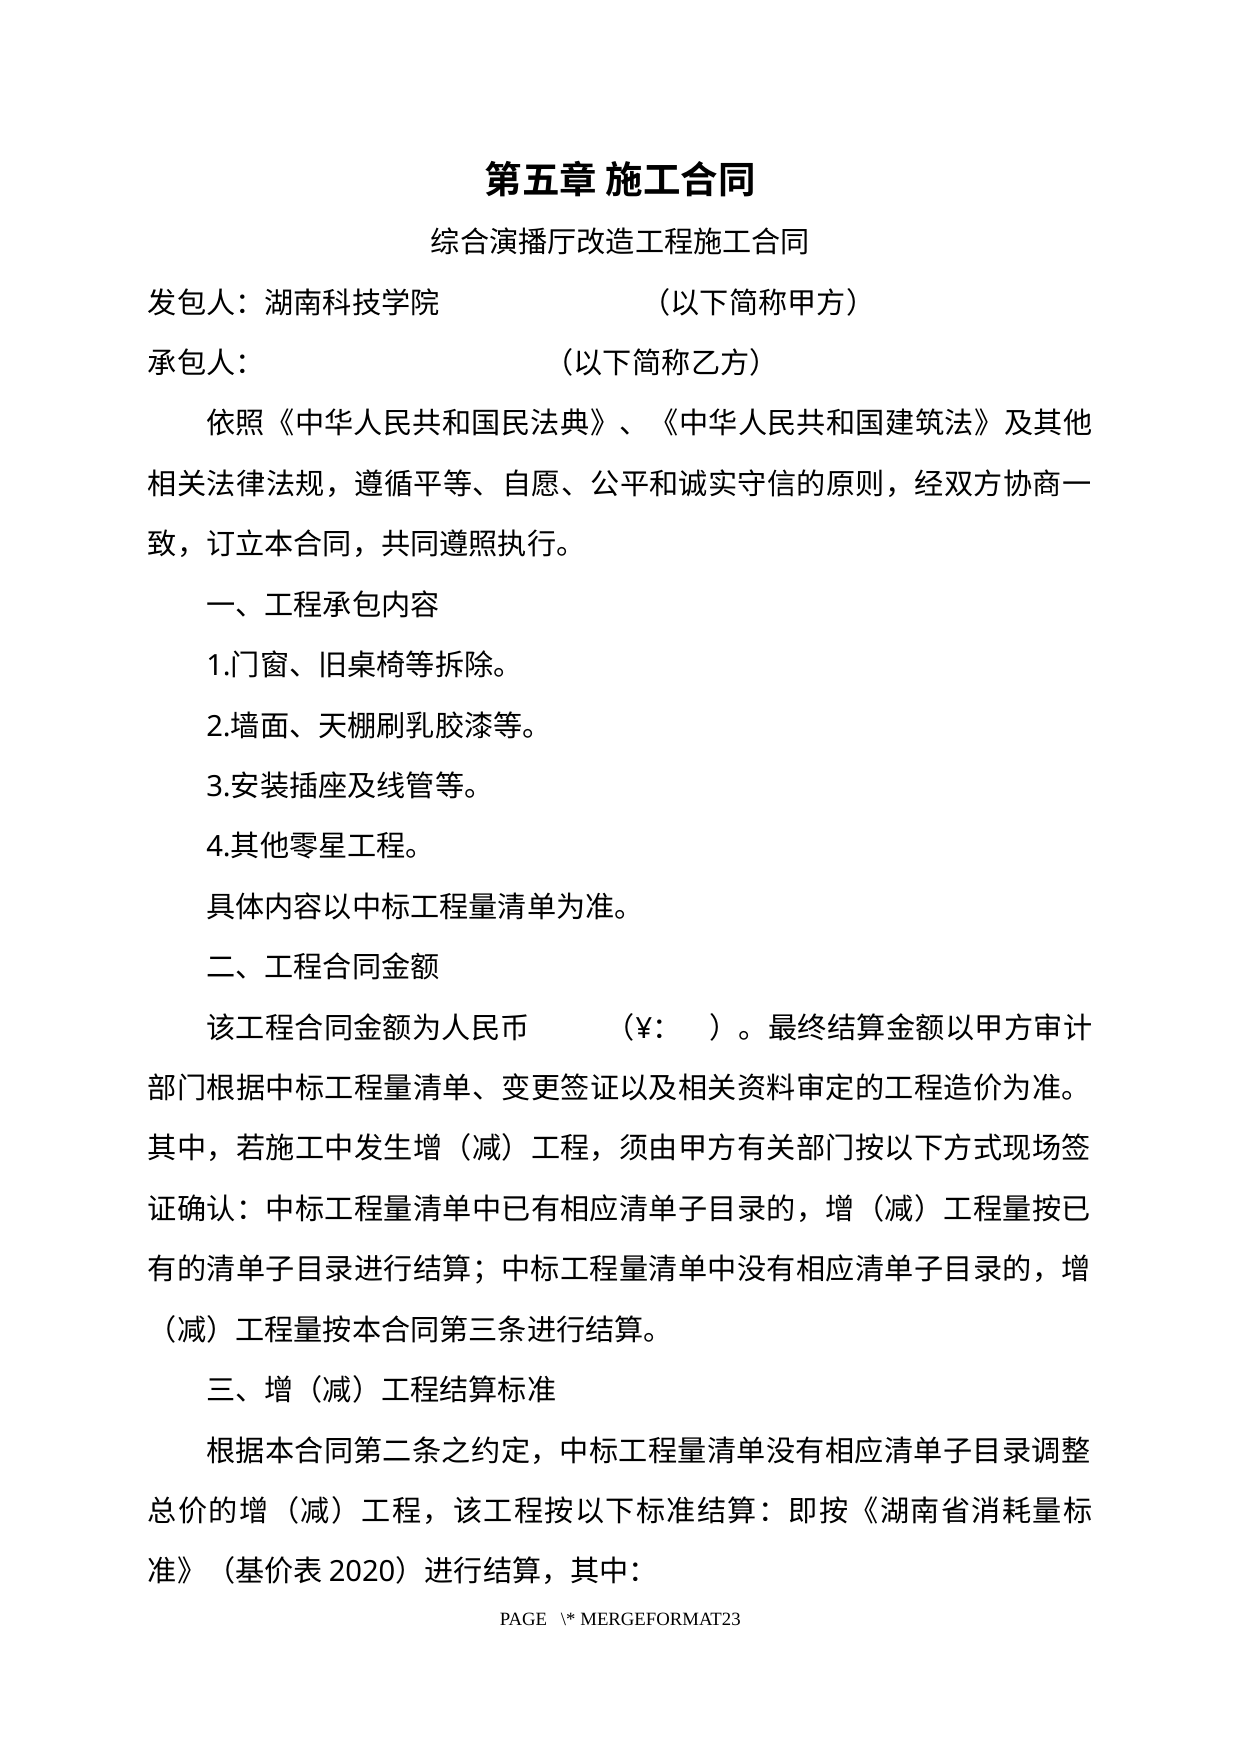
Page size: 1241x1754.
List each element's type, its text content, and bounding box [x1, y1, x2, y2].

text 根据本合同第二条之约定，中标工程量清单没有相应清单子目录调整总价的增（减）工程，该工程按以下标准结算：即按《湖南省消耗量标准》（基价表2020）进行结算，其中： [148, 1413, 1092, 1594]
text 2.墙面、天棚刷乳胶漆等。 [148, 688, 1092, 748]
subtitle 第五章 施工合同 [148, 150, 1092, 204]
text 二、工程合同金额 [148, 929, 1092, 990]
text 综合演播厅改造工程施工合同 [148, 204, 1092, 265]
text 发包人：湖南科技学院 （以下简称甲方） [148, 265, 1092, 325]
text 依照《中华人民共和国民法典》、《中华人民共和国建筑法》及其他相关法律法规，遵循平等、自愿、公平和诚实守信的原则，经双方协商一致，订立本合同，共同遵照执行。 [148, 386, 1092, 567]
text 该工程合同金额为人民币 （¥： ）。最终结算金额以甲方审计部门根据中标工程量清单、变更签证以及相关资料审定的工程造价为准。其中，若施工中发生增（减）工程，须由甲方有关部门按以下方式现场签证确认：中标工程量清单中已有相应清单子目录的，增（减）工程量按已有的清单子目录进行结算；中标工程量清单中没有相应清单子目录的，增（减）工程量按本合同第三条进行结算。 [148, 990, 1092, 1352]
text 承包人： （以下简称乙方） [148, 325, 1092, 386]
text 具体内容以中标工程量清单为准。 [148, 869, 1092, 929]
text 4.其他零星工程。 [148, 808, 1092, 869]
text 1.门窗、旧桌椅等拆除。 [148, 627, 1092, 688]
text 一、工程承包内容 [148, 567, 1092, 627]
text 3.安装插座及线管等。 [148, 748, 1092, 808]
text 三、增（减）工程结算标准 [148, 1352, 1092, 1413]
